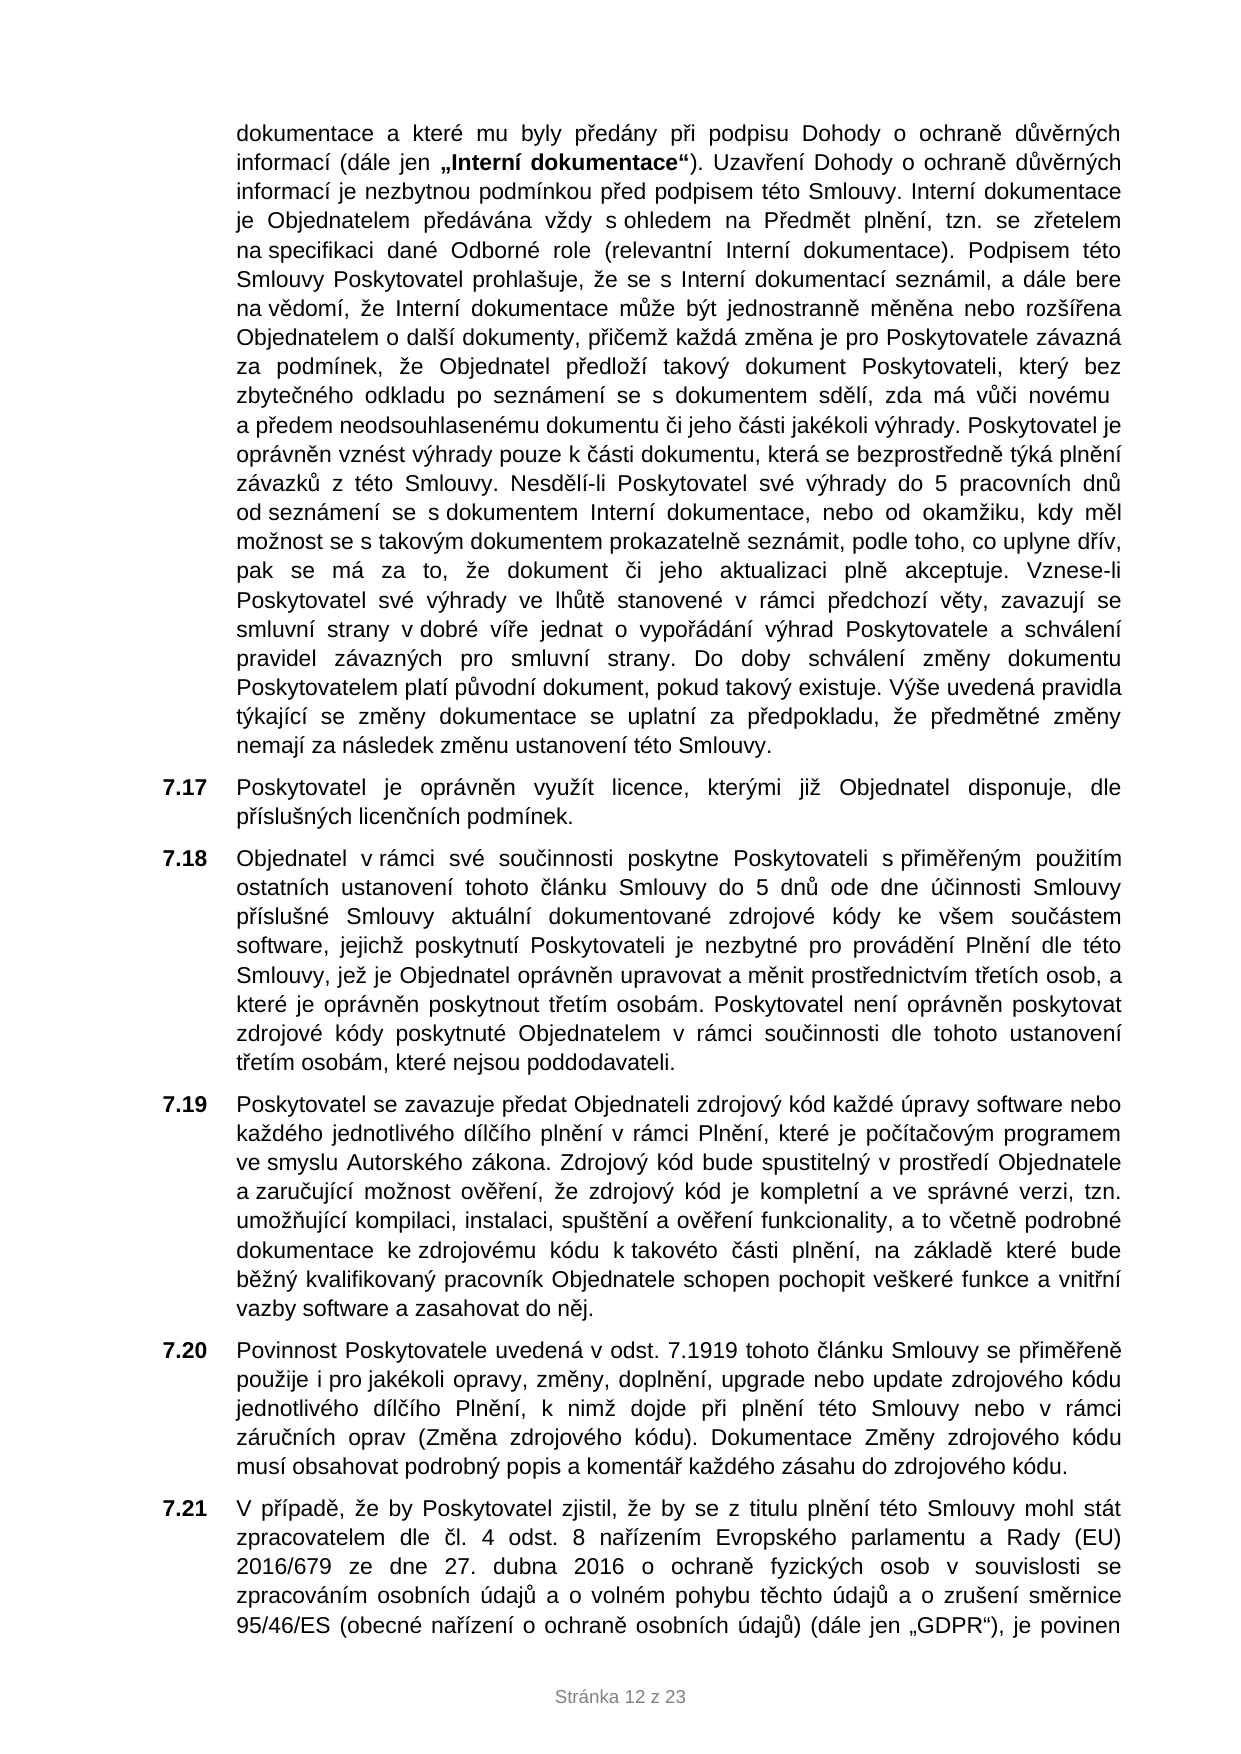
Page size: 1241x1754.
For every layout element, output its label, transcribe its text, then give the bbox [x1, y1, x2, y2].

text Poskytovatel se zavazuje předat Objednateli zdrojový kód každé úpravy software nebo každého jednotlivého dílčího plnění v rámci Plnění, které je počítačovým programem ve smyslu Autorského zákona. Zdrojový kód bude spustitelný v prostředí Objednatele a zaručující možnost ověření, že zdrojový kód je kompletní a ve správné verzi, tzn. umožňující kompilaci, instalaci, spuštění a ověření funkcionality, a to včetně podrobné dokumentace ke zdrojovému kódu k takovéto části plnění, na základě které bude běžný kvalifikovaný pracovník Objednatele schopen pochopit veškeré funkce a vnitřní vazby software a zasahovat do něj. [162, 1089, 1122, 1322]
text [162, 118, 1122, 760]
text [162, 1493, 1122, 1639]
text Poskytovatel je oprávněn využít licence, kterými již Objednatel disponuje, dle příslušných licenčních podmínek. [162, 772, 1122, 831]
text Objednatel v rámci své součinnosti poskytne Poskytovateli s přiměřeným použitím ostatních ustanovení tohoto článku Smlouvy do 5 dnů ode dne účinnosti Smlouvy příslušné Smlouvy aktuální dokumentované zdrojové kódy ke všem součástem software, jejichž poskytnutí Poskytovateli je nezbytné pro provádění Plnění dle této Smlouvy, jež je Objednatel oprávněn upravovat a měnit prostřednictvím třetích osob, a které je oprávněn poskytnout třetím osobám. Poskytovatel není oprávněn poskytovat zdrojové kódy poskytnuté Objednatelem v rámci součinnosti dle tohoto ustanovení třetím osobám, které nejsou poddodavateli. [162, 843, 1122, 1076]
text Povinnost Poskytovatele uvedená v odst. 7.19 tohoto článku Smlouvy se přiměřeně použije i pro jakékoli opravy, změny, doplnění, upgrade nebo update zdrojového kódu jednotlivého dílčího Plnění, k nimž dojde při plnění této Smlouvy nebo v rámci záručních oprav (Změna zdrojového kódu). Dokumentace Změny zdrojového kódu musí obsahovat podrobný popis a komentář každého zásahu do zdrojového kódu. [162, 1335, 1122, 1481]
